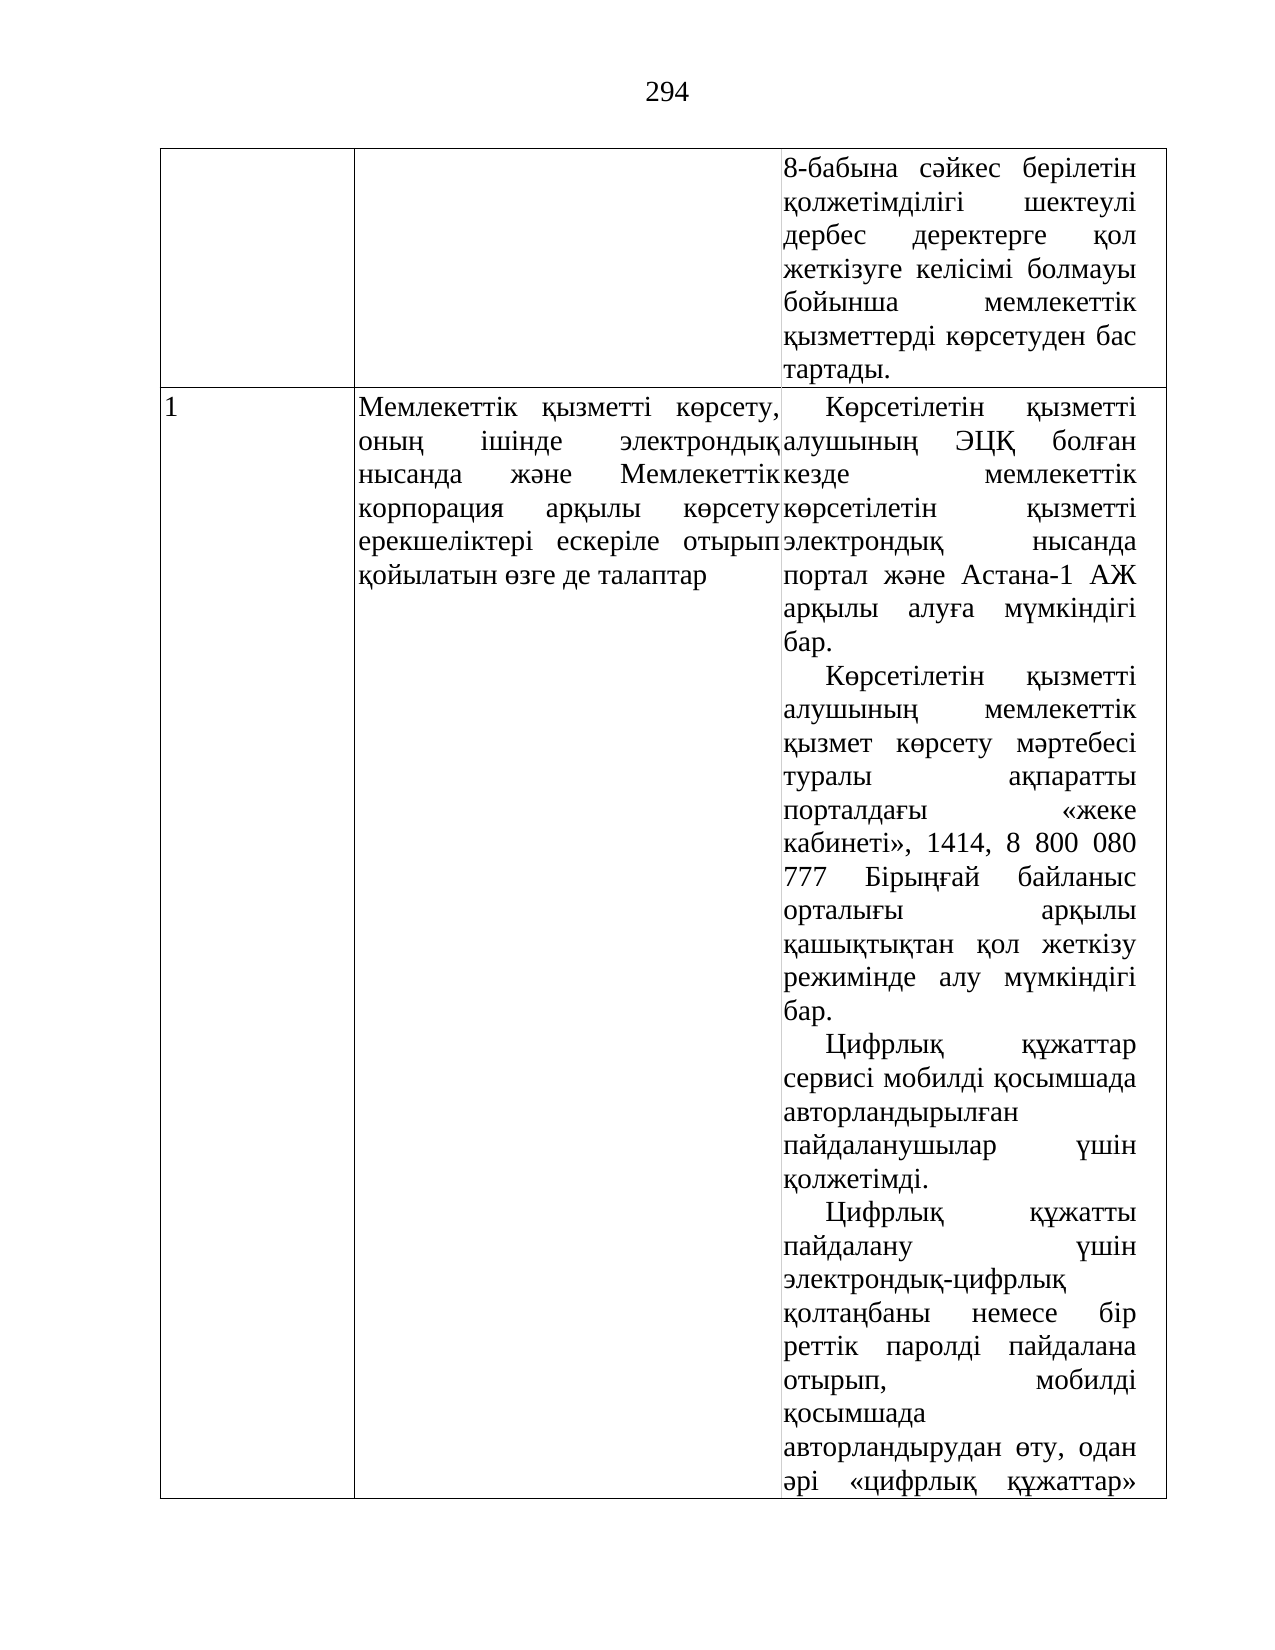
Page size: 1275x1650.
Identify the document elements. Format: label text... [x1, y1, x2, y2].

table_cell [782, 149, 1166, 387]
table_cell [355, 388, 781, 1498]
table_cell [355, 149, 781, 387]
table_cell 1 [161, 388, 354, 1498]
table_cell 9 [161, 149, 354, 387]
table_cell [782, 388, 1166, 1498]
